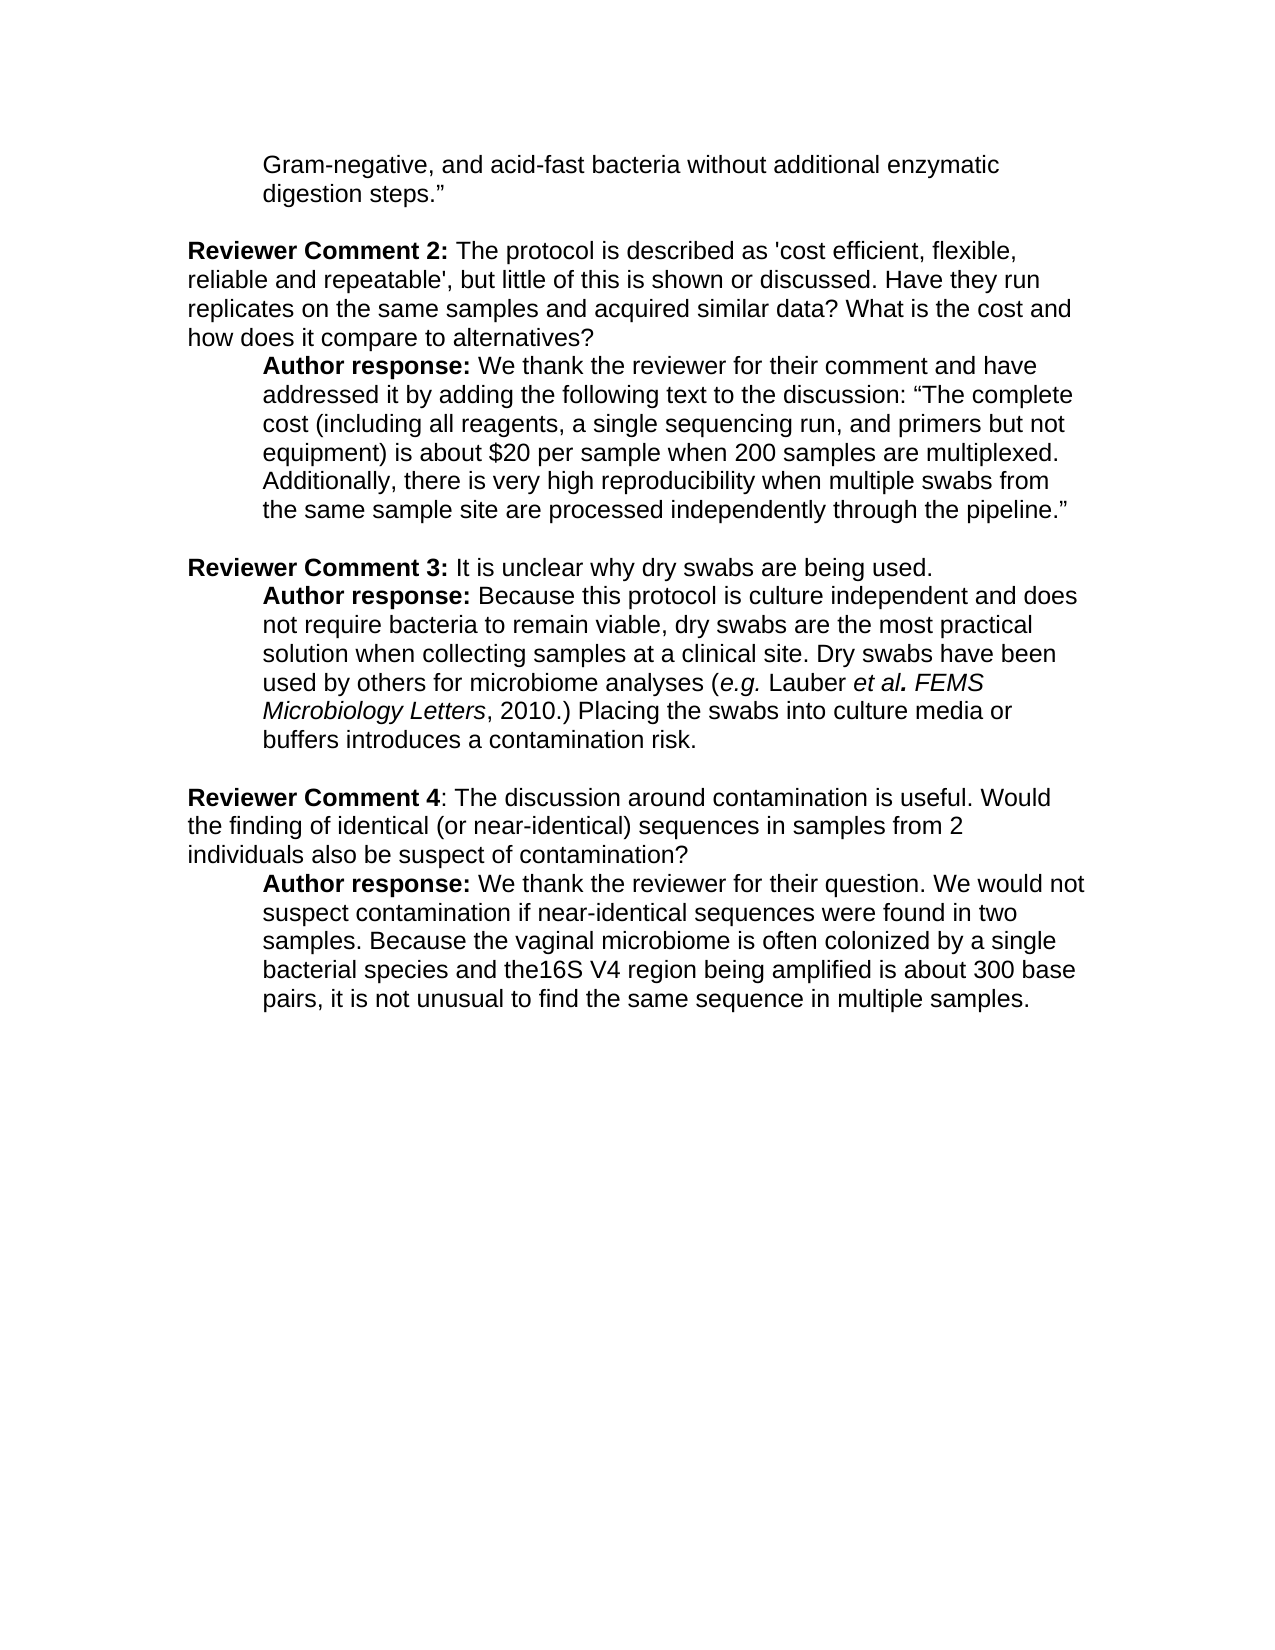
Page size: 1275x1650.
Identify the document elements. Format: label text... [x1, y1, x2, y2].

text Reviewer Comment 2: The protocol is described as 'cost efficient, flexible, reliable and repeatable', but little of this is shown or discussed. Have they run replicates on the same samples and acquired similar data? What is the cost and how does it compare to alternatives? [187, 236, 1087, 351]
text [262, 150, 1087, 207]
text Reviewer Comment 4: The discussion around contamination is useful. Would the finding of identical (or near-identical) sequences in samples from 2 individuals also be suspect of contamination? [187, 782, 1087, 869]
text Author response: We thank the reviewer for their question. We would not suspect contamination if near-identical sequences were found in two samples. Because the vaginal microbiome is often colonized by a single bacterial species and the16S V4 region being amplified is about 300 base pairs, it is not unusual to find the same sequence in multiple samples. [262, 869, 1087, 1012]
text Author response: We thank the reviewer for their comment and have addressed it by adding the following text to the discussion: “The complete cost (including all reagents, a single sequencing run, and primers but not equipment) is about $20 per sample when 200 samples are multiplexed. Additionally, there is very high reproducibility when multiple swabs from the same sample site are processed independently through the pipeline.” [262, 351, 1087, 524]
text Author response: Because this protocol is culture independent and does not require bacteria to remain viable, dry swabs are the most practical solution when collecting samples at a clinical site. Dry swabs have been used by others for microbiome analyses (e.g. Lauber et al. FEMS Microbiology Letters, 2010.) Placing the swabs into culture media or buffers introduces a contamination risk. [262, 581, 1087, 754]
text Reviewer Comment 3: It is unclear why dry swabs are being used. [187, 552, 1087, 581]
